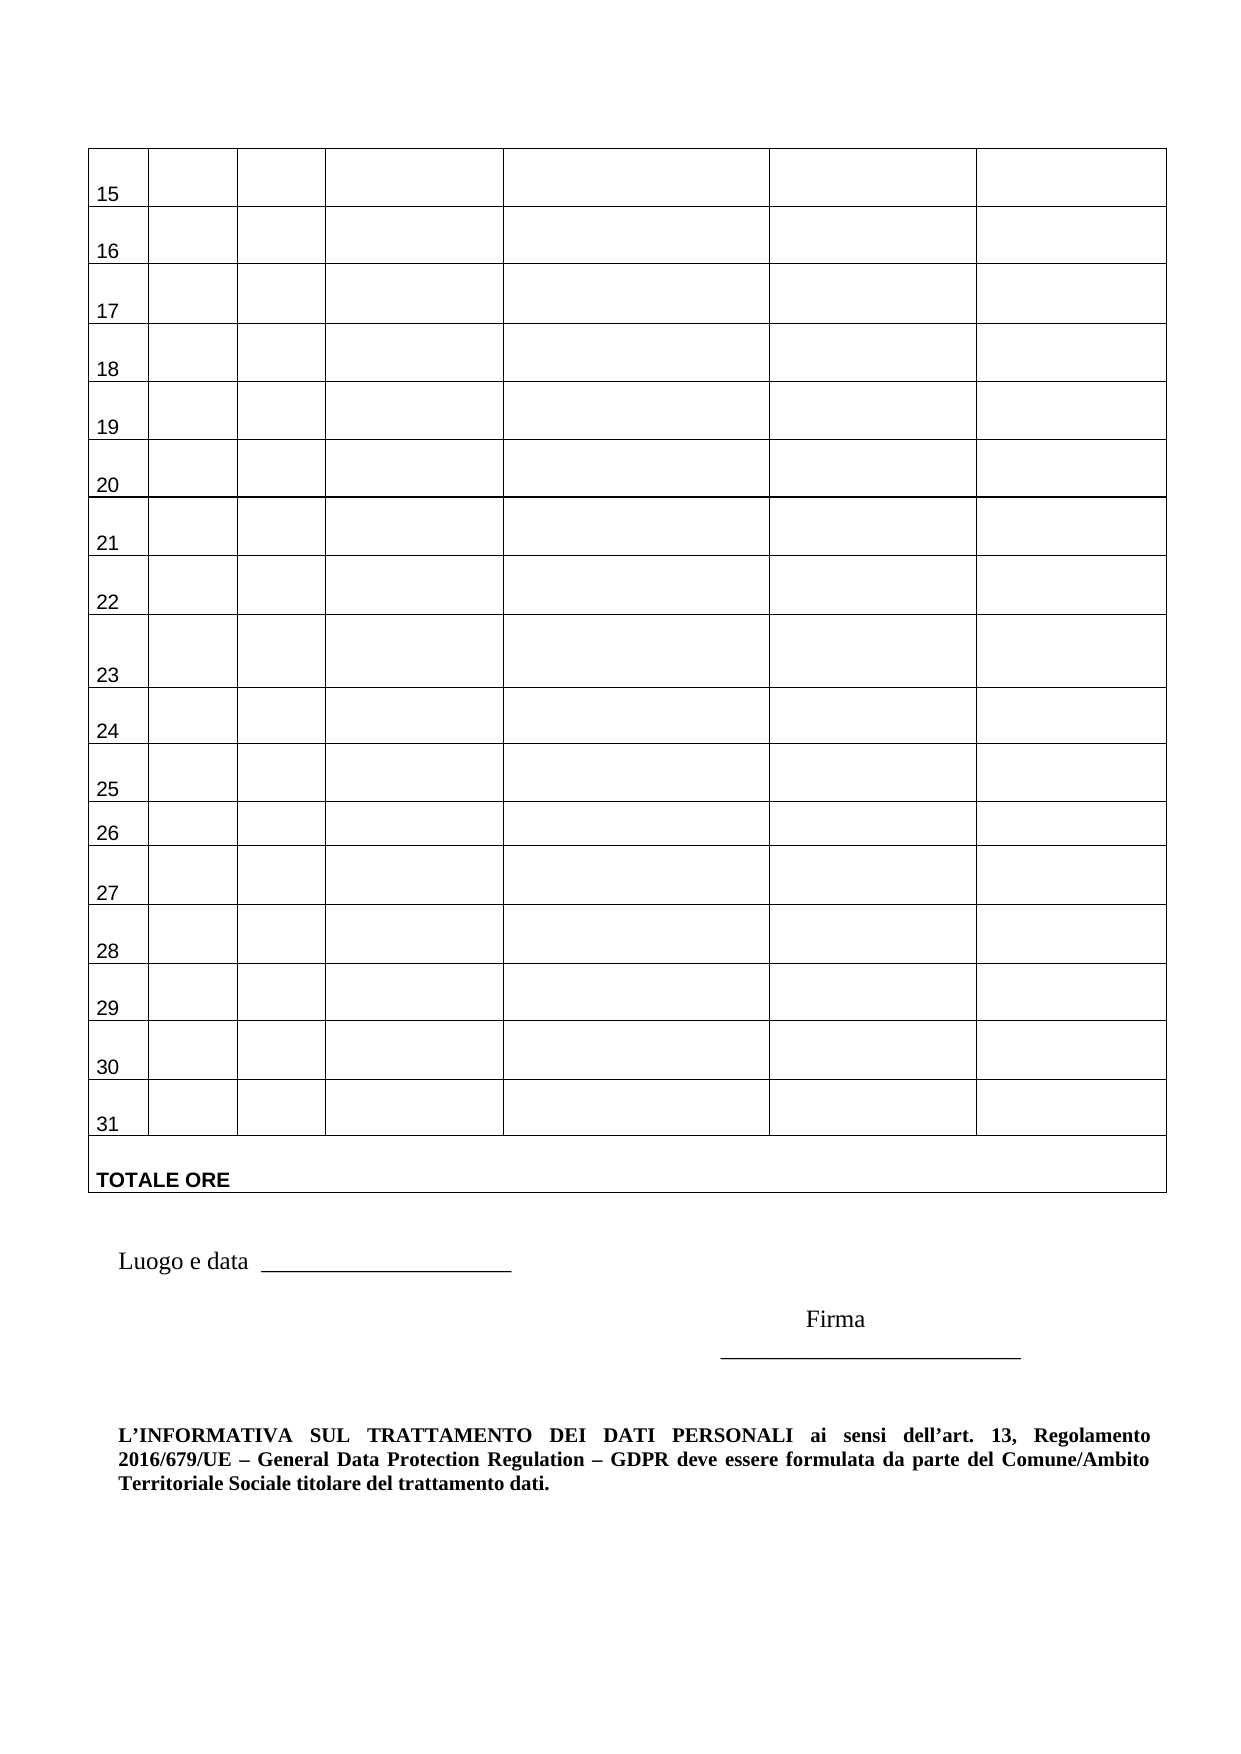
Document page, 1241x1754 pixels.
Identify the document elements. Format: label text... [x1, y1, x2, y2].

table_cell 27 [89, 846, 148, 904]
table_cell [770, 498, 976, 554]
table_cell [977, 440, 1166, 496]
table_cell [504, 744, 769, 801]
table_cell [149, 440, 237, 496]
table_cell [977, 264, 1166, 323]
table_cell [504, 207, 769, 263]
table_cell [326, 498, 503, 554]
table_cell [977, 846, 1166, 904]
table_cell [238, 615, 325, 687]
table_cell [326, 149, 503, 206]
table_cell [149, 556, 237, 613]
table_cell [977, 688, 1166, 743]
text L’INFORMATIVA SUL TRATTAMENTO DEI DATI PERSONALI ai sensi dell’art. 13, Regolamento 2016/679/UE – General Data Protection Regulation – GDPR deve essere formulata da parte del Comune/Ambito Territoriale Sociale titolare del trattamento dati. [118, 1423, 1152, 1495]
table_cell [149, 615, 237, 687]
table_cell [504, 964, 769, 1020]
table_cell [977, 556, 1166, 613]
table_cell [770, 688, 976, 743]
table_cell [149, 207, 237, 263]
table_cell [149, 382, 237, 439]
table_cell [504, 905, 769, 963]
table_cell [326, 556, 503, 613]
table_cell [149, 964, 237, 1020]
table_cell [770, 556, 976, 613]
table_cell 15 [89, 149, 148, 206]
table_cell [326, 802, 503, 845]
table_cell [770, 149, 976, 206]
table_cell [238, 846, 325, 904]
table_cell [238, 149, 325, 206]
table_cell [238, 802, 325, 845]
table_cell [149, 1021, 237, 1078]
table_cell [238, 905, 325, 963]
table_cell [149, 498, 237, 554]
table_cell [149, 264, 237, 323]
table_cell [504, 324, 769, 381]
table_cell [504, 382, 769, 439]
table_cell 23 [89, 615, 148, 687]
table_cell [977, 382, 1166, 439]
table_cell [238, 1080, 325, 1135]
table_cell [770, 1080, 976, 1135]
table_cell [149, 324, 237, 381]
table_cell [149, 744, 237, 801]
table_cell [238, 440, 325, 496]
table_cell [326, 688, 503, 743]
table_cell [770, 744, 976, 801]
table_cell [504, 498, 769, 554]
table_cell [977, 744, 1166, 801]
table_cell [977, 149, 1166, 206]
table_cell [149, 802, 237, 845]
table_cell [977, 615, 1166, 687]
table_cell [504, 688, 769, 743]
table_cell [326, 1021, 503, 1078]
table_cell [770, 846, 976, 904]
table_cell [504, 802, 769, 845]
text Firma [118, 1304, 1152, 1333]
table_cell [149, 905, 237, 963]
table_cell [770, 324, 976, 381]
table_cell [504, 440, 769, 496]
table_cell [238, 207, 325, 263]
table_cell 31 [89, 1080, 148, 1135]
table_cell [326, 440, 503, 496]
table_cell [326, 1080, 503, 1135]
table_cell [977, 207, 1166, 263]
table_cell [149, 846, 237, 904]
table_cell 29 [89, 964, 148, 1020]
table_cell [238, 264, 325, 323]
table_cell [238, 964, 325, 1020]
table_cell 20 [89, 440, 148, 496]
table_cell [238, 688, 325, 743]
table_cell [149, 1080, 237, 1135]
table_cell [238, 382, 325, 439]
table_cell [504, 149, 769, 206]
table_cell [977, 1021, 1166, 1078]
table_cell 21 [89, 498, 148, 554]
table_cell [326, 207, 503, 263]
table_cell [504, 615, 769, 687]
table_cell [977, 964, 1166, 1020]
text Luogo e data ____________________ [118, 1246, 1152, 1275]
table_cell 26 [89, 802, 148, 845]
table_cell 24 [89, 688, 148, 743]
table_cell [504, 1021, 769, 1078]
table_cell 28 [89, 905, 148, 963]
table_cell [149, 688, 237, 743]
text ________________________ [118, 1333, 1152, 1361]
table_cell [238, 498, 325, 554]
table_cell [977, 498, 1166, 554]
table_cell 16 [89, 207, 148, 263]
table_cell [977, 905, 1166, 963]
table_cell 25 [89, 744, 148, 801]
table_cell [326, 964, 503, 1020]
table_cell [770, 964, 976, 1020]
table_cell [770, 615, 976, 687]
table_cell [770, 207, 976, 263]
table_cell [326, 615, 503, 687]
table_cell [504, 264, 769, 323]
table_cell [977, 802, 1166, 845]
table_cell [238, 556, 325, 613]
table_cell [238, 1021, 325, 1078]
table_cell [977, 1080, 1166, 1135]
table_cell [326, 324, 503, 381]
table_cell [238, 324, 325, 381]
table_cell 18 [89, 324, 148, 381]
table_cell [770, 440, 976, 496]
table_cell [326, 744, 503, 801]
table_cell [238, 744, 325, 801]
table_cell 30 [89, 1021, 148, 1078]
table_cell [770, 905, 976, 963]
table_cell 22 [89, 556, 148, 613]
table_cell [326, 382, 503, 439]
table_cell [504, 556, 769, 613]
table_cell 19 [89, 382, 148, 439]
table_cell [770, 382, 976, 439]
table_cell 17 [89, 264, 148, 323]
table_cell [326, 905, 503, 963]
table_cell TOTALE ORE [89, 1136, 1166, 1192]
table_cell [977, 324, 1166, 381]
table_cell [770, 802, 976, 845]
table_cell [504, 846, 769, 904]
table_cell [326, 846, 503, 904]
table_cell [770, 1021, 976, 1078]
table_cell [149, 149, 237, 206]
table_cell [504, 1080, 769, 1135]
table_cell [770, 264, 976, 323]
table_cell [326, 264, 503, 323]
